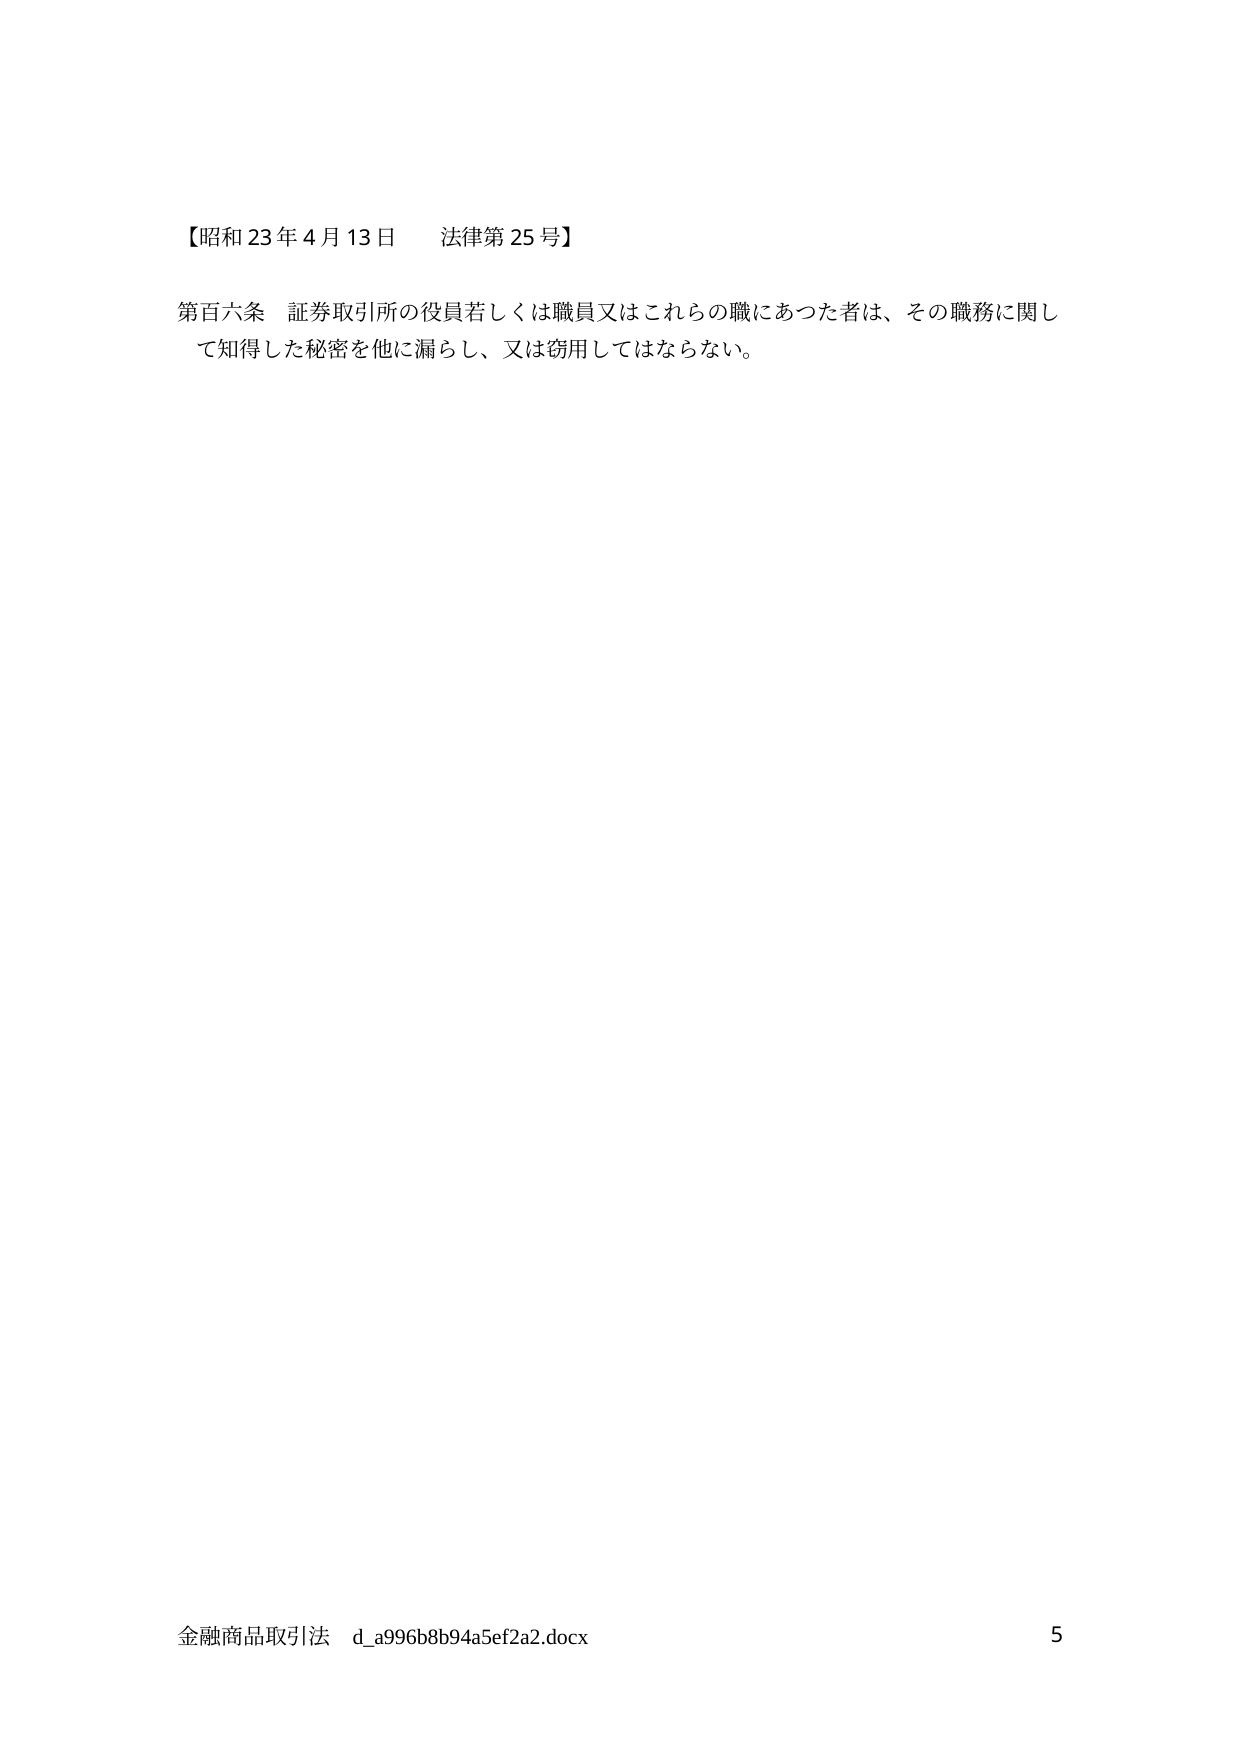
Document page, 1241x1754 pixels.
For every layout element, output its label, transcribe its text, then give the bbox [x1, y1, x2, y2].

text 【昭和23年4月13日 法律第25号】 [177, 217, 1063, 254]
text 第百六条 証券取引所の役員若しくは職員又はこれらの職にあつた者は、その職務に関して知得した秘密を他に漏らし、又は窃用してはならない。 [177, 292, 1063, 367]
